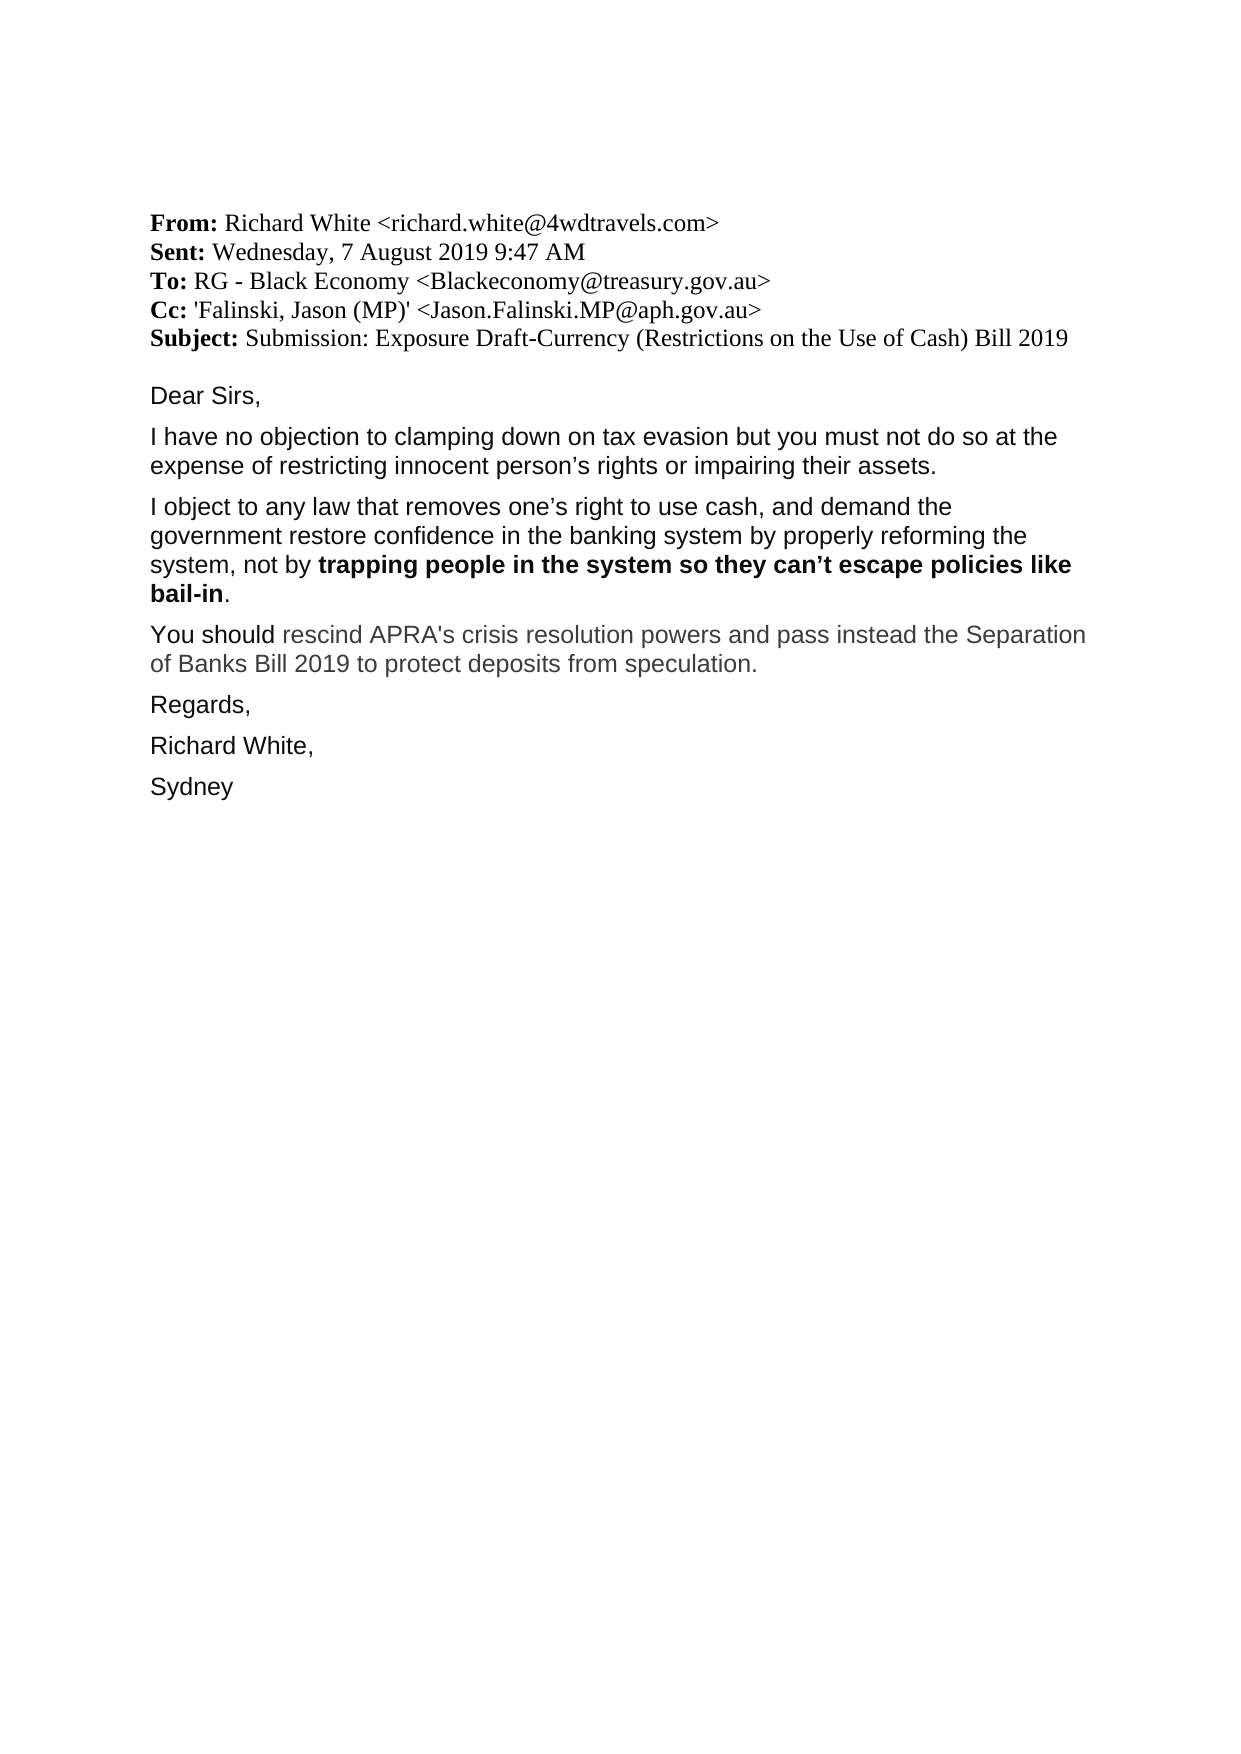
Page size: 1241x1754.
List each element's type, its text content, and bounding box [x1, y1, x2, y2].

text I have no objection to clamping down on tax evasion but you must not do so at the expense of restricting innocent person’s rights or impairing their assets. [150, 422, 1090, 480]
text You should rescind APRA's crisis resolution powers and pass instead the Separation of Banks Bill 2019 to protect deposits from speculation. [150, 620, 1090, 677]
text From: Richard White <richard.white@4wdtravels.com> Sent: Wednesday, 7 August 2019 9:47 AM To: RG - Black Economy <Blackeconomy@treasury.gov.au> Cc: 'Falinski, Jason (MP)' <Jason.Falinski.MP@aph.gov.au> Subject: Submission: Exposure Draft-Currency (Restrictions on the Use of Cash) Bill 2019 [150, 208, 1090, 352]
text Regards, [150, 690, 1090, 718]
text I object to any law that removes one’s right to use cash, and demand the government restore confidence in the banking system by properly reforming the system, not by trapping people in the system so they can’t escape policies like bail-in. [150, 492, 1090, 607]
text Richard White, [150, 731, 1090, 760]
text Sydney [150, 772, 1090, 801]
text Dear Sirs, [150, 381, 1090, 410]
